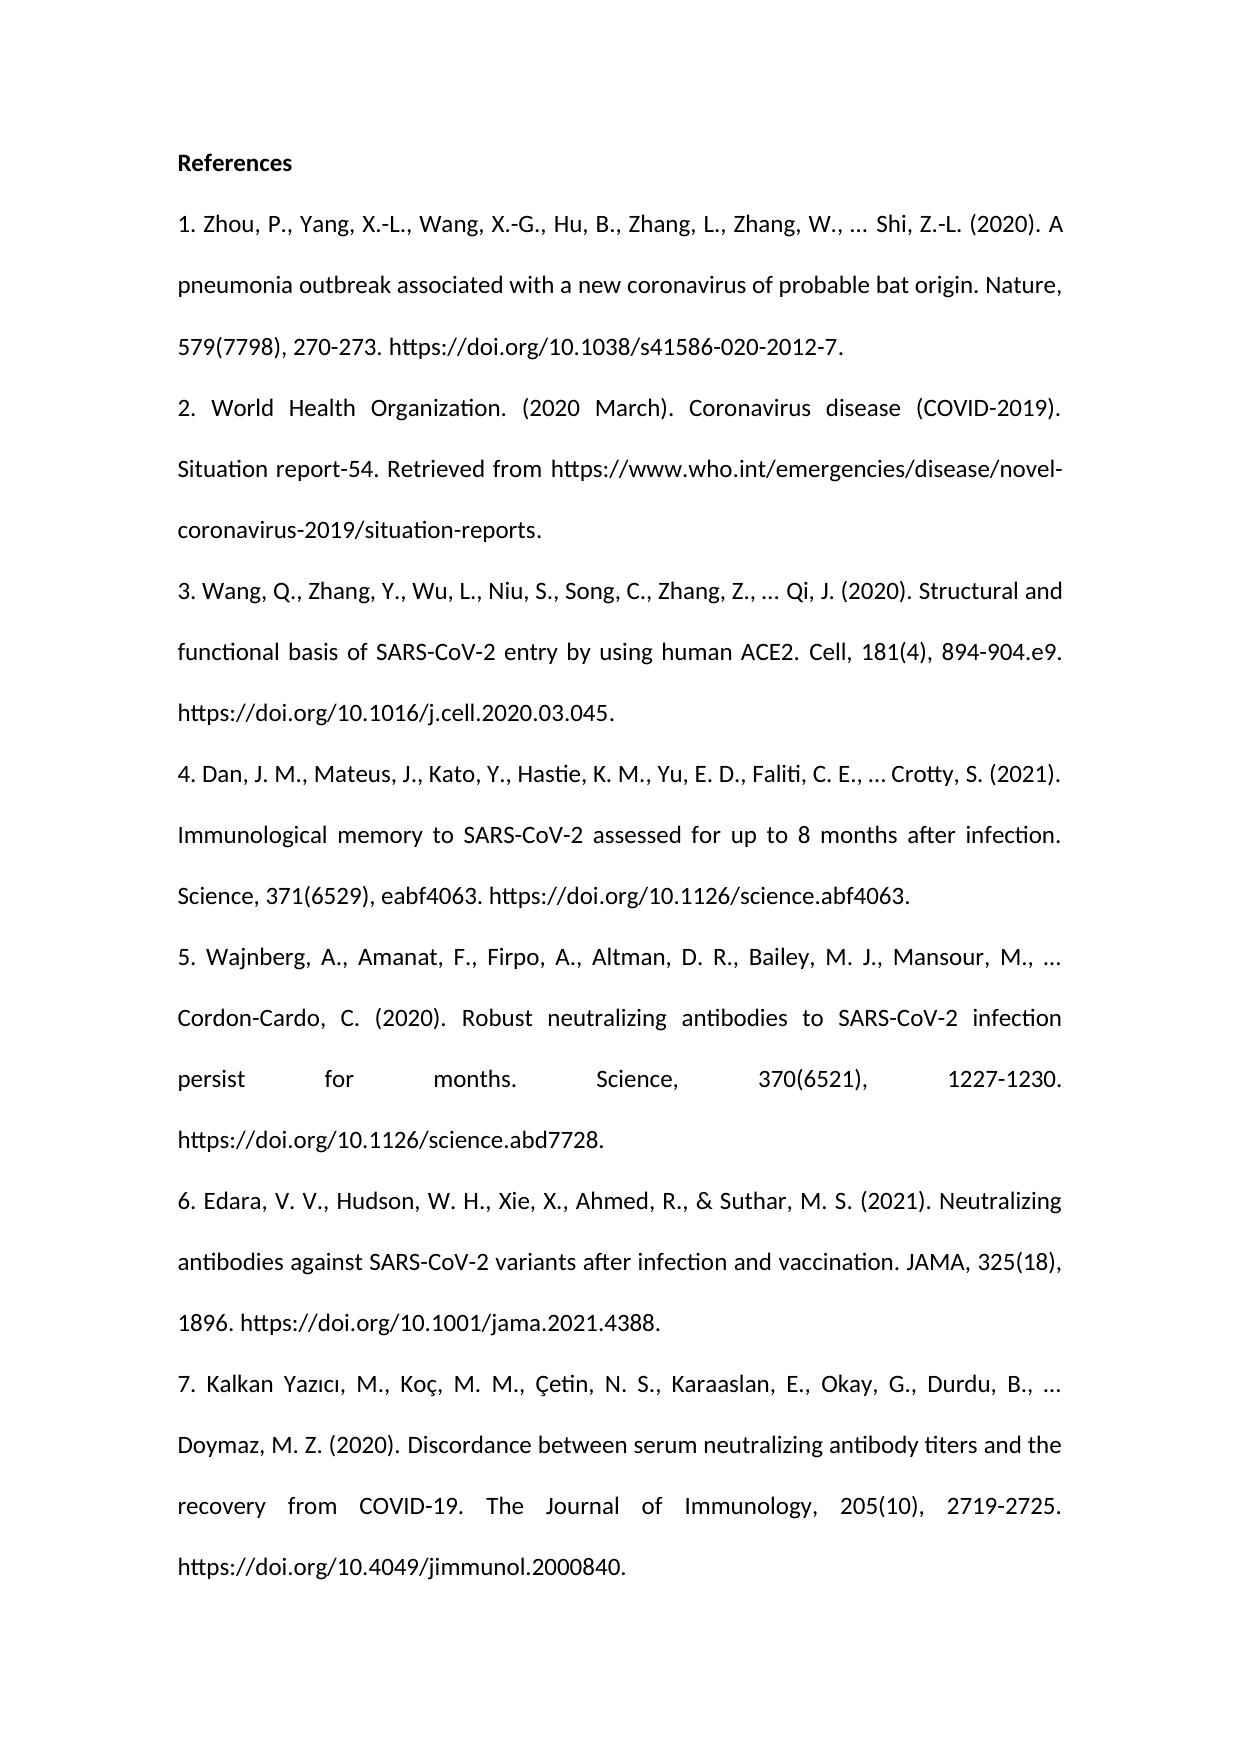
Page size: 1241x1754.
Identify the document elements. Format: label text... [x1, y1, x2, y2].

text 1. Zhou, P., Yang, X.-L., Wang, X.-G., Hu, B., Zhang, L., Zhang, W., … Shi, Z.-L. (2020). A pneumonia outbreak associated with a new coronavirus of probable bat origin. Nature, 579(7798), 270-273. https://doi.org/10.1038/s41586-020-2012-7. [177, 209, 1063, 361]
text 2. World Health Organization. (2020 March). Coronavirus disease (COVID-2019). Situation report-54. Retrieved from https://www.who.int/emergencies/disease/novel-coronavirus-2019/situation-reports. [177, 392, 1063, 544]
text References [177, 148, 1063, 178]
text 4. Dan, J. M., Mateus, J., Kato, Y., Hastie, K. M., Yu, E. D., Faliti, C. E., … Crotty, S. (2021). Immunological memory to SARS-CoV-2 assessed for up to 8 months after infection. Science, 371(6529), eabf4063. https://doi.org/10.1126/science.abf4063. [177, 758, 1063, 911]
text 6. Edara, V. V., Hudson, W. H., Xie, X., Ahmed, R., & Suthar, M. S. (2021). Neutralizing antibodies against SARS-CoV-2 variants after infection and vaccination. JAMA, 325(18), 1896. https://doi.org/10.1001/jama.2021.4388. [177, 1185, 1063, 1338]
text 5. Wajnberg, A., Amanat, F., Firpo, A., Altman, D. R., Bailey, M. J., Mansour, M., … Cordon-Cardo, C. (2020). Robust neutralizing antibodies to SARS-CoV-2 infection persist for months. Science, 370(6521), 1227-1230. https://doi.org/10.1126/science.abd7728. [177, 941, 1063, 1155]
text 3. Wang, Q., Zhang, Y., Wu, L., Niu, S., Song, C., Zhang, Z., … Qi, J. (2020). Structural and functional basis of SARS-CoV-2 entry by using human ACE2. Cell, 181(4), 894-904.e9. https://doi.org/10.1016/j.cell.2020.03.045. [177, 575, 1063, 727]
text 7. Kalkan Yazıcı, M., Koç, M. M., Çetin, N. S., Karaaslan, E., Okay, G., Durdu, B., … Doymaz, M. Z. (2020). Discordance between serum neutralizing antibody titers and the recovery from COVID-19. The Journal of Immunology, 205(10), 2719-2725. https://doi.org/10.4049/jimmunol.2000840. [177, 1368, 1063, 1582]
